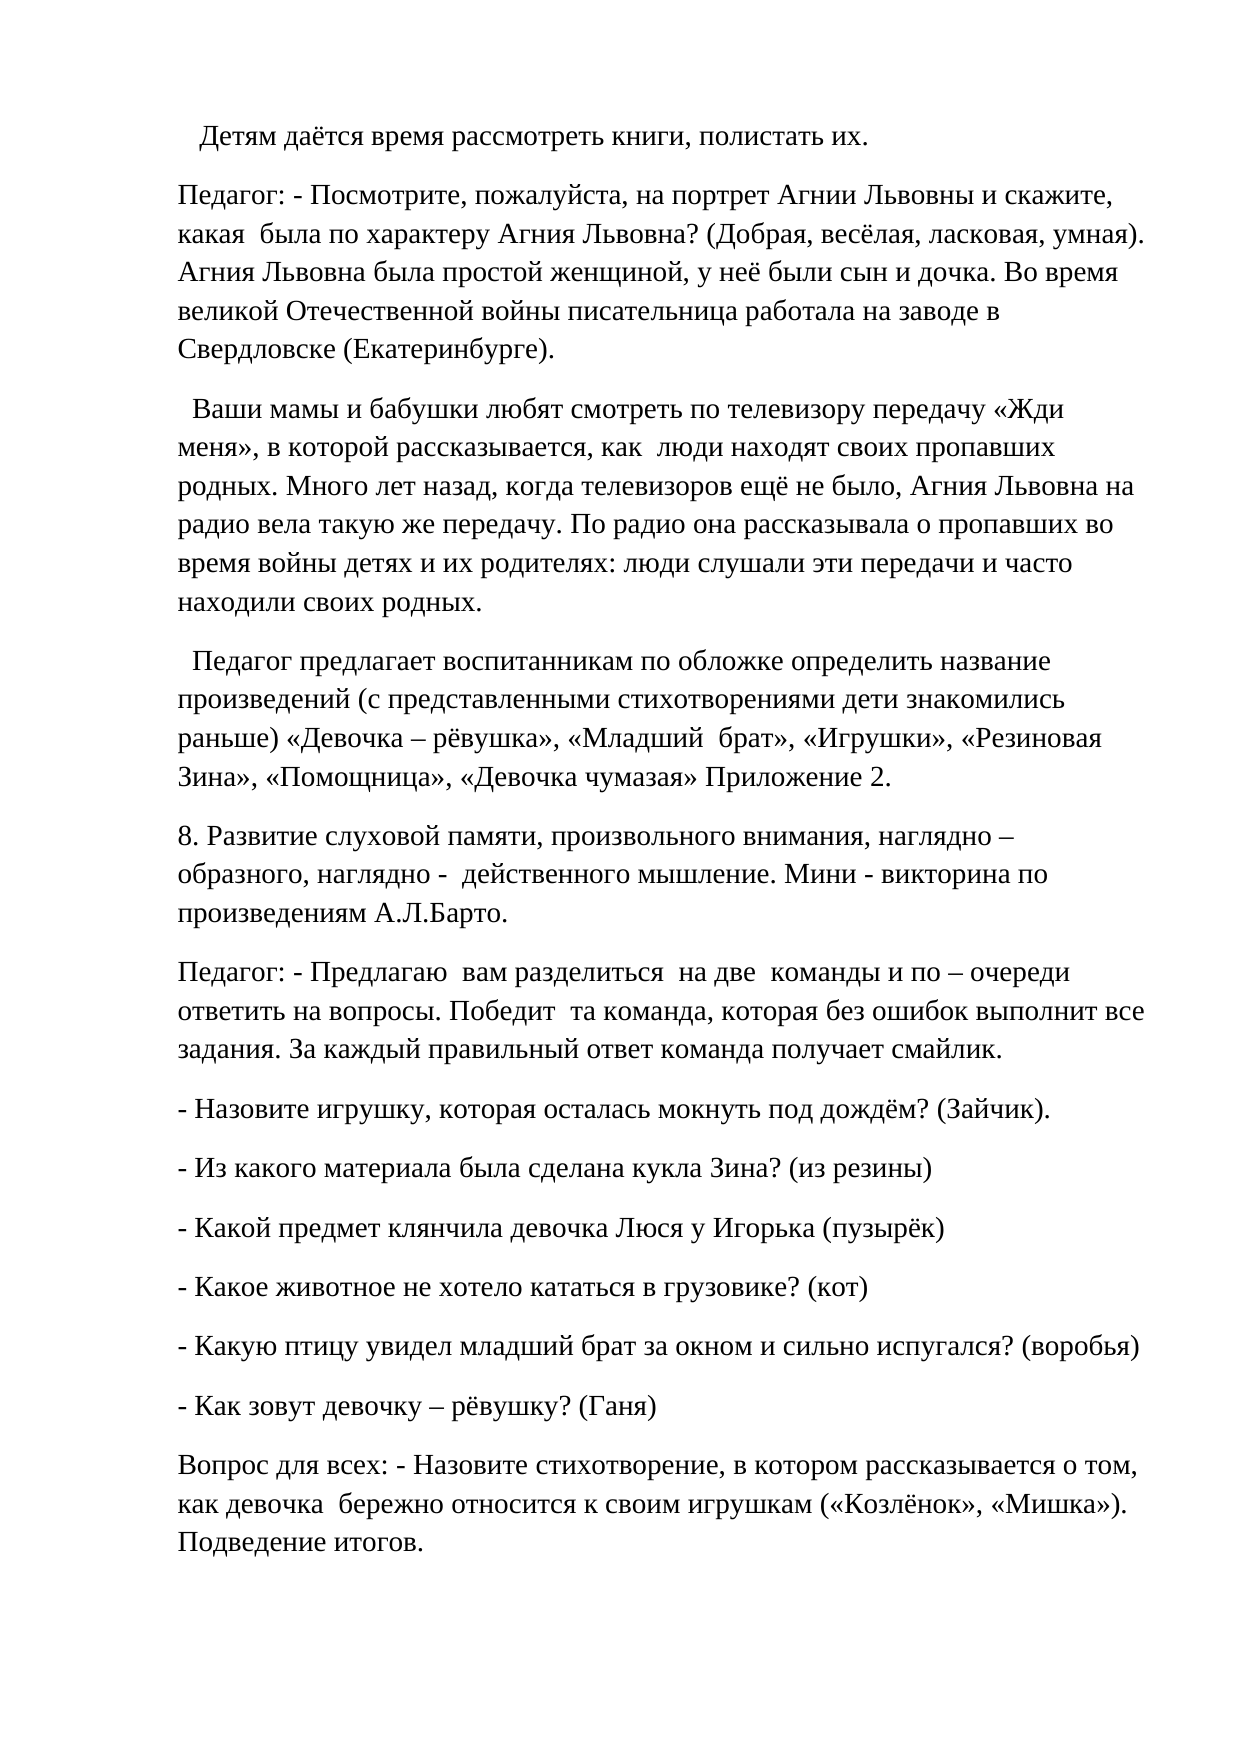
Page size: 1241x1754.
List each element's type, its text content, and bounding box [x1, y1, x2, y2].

text Вопрос для всех: - Назовите стихотворение, в котором рассказывается о том, как девочка бережно относится к своим игрушкам («Козлёнок», «Мишка»). Подведение итогов. [177, 1447, 1152, 1558]
text - Назовите игрушку, которая осталась мокнуть под дождём? (Зайчик). [177, 1091, 1152, 1124]
text Педагог: - Посмотрите, пожалуйста, на портрет Агнии Львовны и скажите, какая была по характеру Агния Львовна? (Добрая, весёлая, ласковая, умная). Агния Львовна была простой женщиной, у неё были сын и дочка. Во время великой Отечественной войны писательница работала на заводе в Свердловске (Екатеринбурге). [177, 177, 1152, 365]
text Ваши мамы и бабушки любят смотреть по телевизору передачу «Жди меня», в которой рассказывается, как люди находят своих пропавших родных. Много лет назад, когда телевизоров ещё не было, Агния Львовна на радио вела такую же передачу. По радио она рассказывала о пропавших во время войны детях и их родителях: люди слушали эти передачи и часто находили своих родных. [177, 391, 1152, 617]
text Детям даётся время рассмотреть книги, полистать их. [177, 118, 1152, 152]
text - Какую птицу увидел младший брат за окном и сильно испугался? (воробья) [177, 1328, 1152, 1362]
text Педагог: - Предлагаю вам разделиться на две команды и по – очереди ответить на вопросы. Победит та команда, которая без ошибок выполнит все задания. За каждый правильный ответ команда получает смайлик. [177, 954, 1152, 1065]
text 8. Развитие слуховой памяти, произвольного внимания, наглядно – образного, наглядно - действенного мышление. Мини - викторина по произведениям А.Л.Барто. [177, 818, 1152, 929]
text - Какое животное не хотело кататься в грузовике? (кот) [177, 1269, 1152, 1303]
text - Из какого материала была сделана кукла Зина? (из резины) [177, 1150, 1152, 1184]
text - Как зовут девочку – рёвушку? (Ганя) [177, 1388, 1152, 1421]
text Педагог предлагает воспитанникам по обложке определить название произведений (с представленными стихотворениями дети знакомились раньше) «Девочка – рёвушка», «Младший брат», «Игрушки», «Резиновая Зина», «Помощница», «Девочка чумазая» Приложение 2. [177, 643, 1152, 792]
text - Какой предмет клянчила девочка Люся у Игорька (пузырёк) [177, 1210, 1152, 1243]
